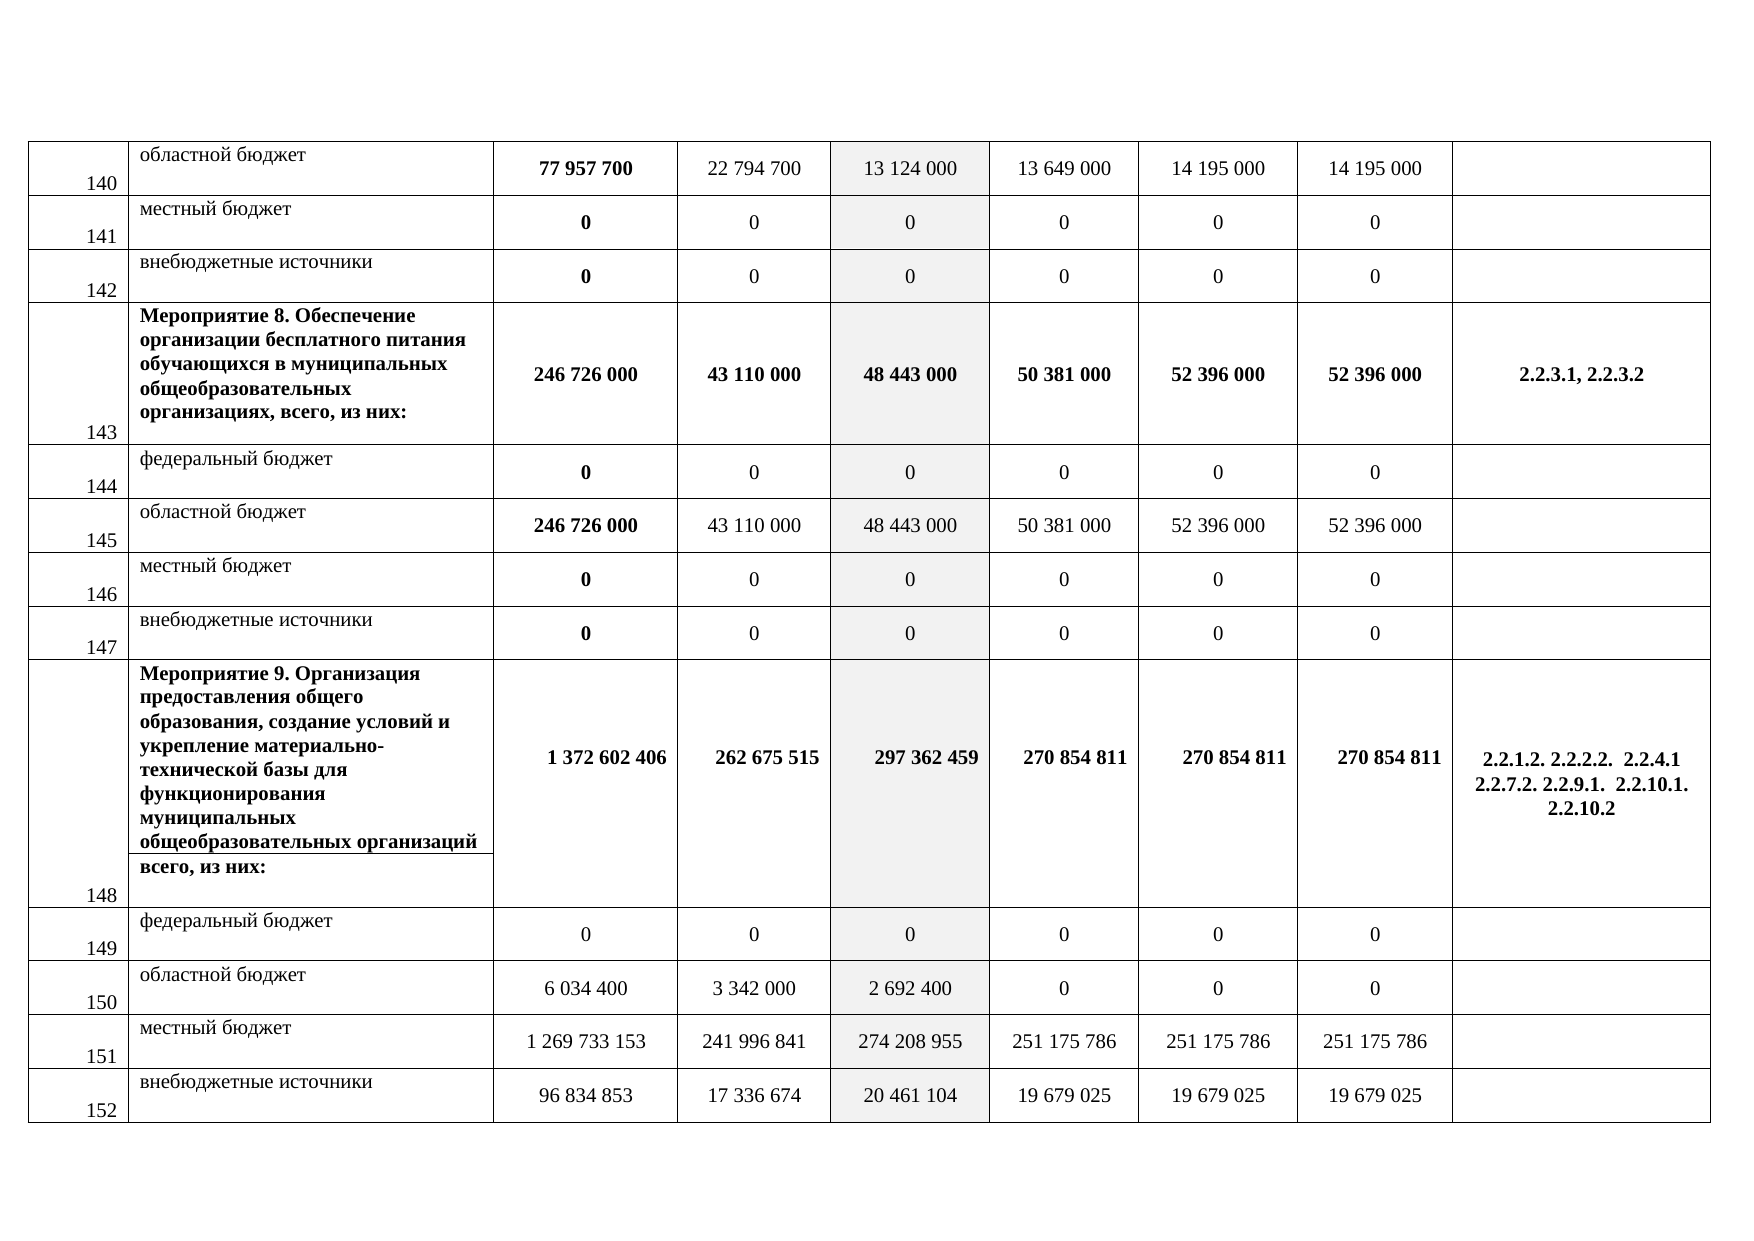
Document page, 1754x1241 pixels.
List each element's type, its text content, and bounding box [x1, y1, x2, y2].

table_cell 19 679 025 [990, 1069, 1138, 1122]
table_cell [1453, 250, 1710, 302]
table_cell [1453, 607, 1710, 659]
table_cell 0 [990, 607, 1138, 659]
table_cell 0 [494, 908, 677, 960]
table_cell 0 [990, 445, 1138, 498]
table_cell 0 [1139, 961, 1297, 1014]
table_cell 0 [1139, 445, 1297, 498]
table_cell [831, 853, 989, 907]
table_cell 52 396 000 [1139, 303, 1297, 444]
table_cell 0 [831, 553, 989, 606]
table_cell 6 034 400 [494, 961, 677, 1014]
table_cell Мероприятие 8. Обеспечение организации бесплатного питания обучающихся в муниципальных общеобразовательных организациях, всего, из них: [129, 303, 493, 444]
table_cell 50 381 000 [990, 303, 1138, 444]
table_cell областной бюджет [129, 499, 493, 552]
table_cell 43 110 000 [678, 499, 830, 552]
table_cell 14 195 000 [1298, 142, 1452, 195]
table_cell 251 175 786 [990, 1015, 1138, 1068]
table_cell 77 957 700 [494, 142, 677, 195]
table_cell 0 [494, 445, 677, 498]
table_cell 246 726 000 [494, 303, 677, 444]
table_cell 251 175 786 [1298, 1015, 1452, 1068]
table_cell 270 854 811 [1298, 660, 1452, 853]
table_cell 0 [1298, 445, 1452, 498]
table_cell 48 443 000 [831, 303, 989, 444]
table_cell 0 [1139, 553, 1297, 606]
table_cell 152 [29, 1069, 128, 1122]
table_cell 0 [494, 553, 677, 606]
table_cell [1453, 1069, 1710, 1122]
table_cell [1453, 499, 1710, 552]
table_cell всего, из них: [129, 854, 493, 907]
table_cell 0 [678, 553, 830, 606]
table_cell 13 649 000 [990, 142, 1138, 195]
table_cell 151 [29, 1015, 128, 1068]
table_cell 142 [29, 250, 128, 302]
table_cell 147 [29, 607, 128, 659]
table_cell 145 [29, 499, 128, 552]
table_cell 22 794 700 [678, 142, 830, 195]
table_cell 0 [678, 445, 830, 498]
table_cell 0 [1139, 196, 1297, 248]
table_cell 0 [678, 196, 830, 248]
table_cell внебюджетные источники [129, 607, 493, 659]
table_cell 150 [29, 961, 128, 1014]
table_cell [1298, 853, 1452, 907]
table_cell федеральный бюджет [129, 908, 493, 960]
table_cell 0 [831, 445, 989, 498]
table_cell 241 996 841 [678, 1015, 830, 1068]
table_cell 270 854 811 [990, 660, 1138, 853]
table_cell 0 [1298, 908, 1452, 960]
table_cell 0 [1139, 908, 1297, 960]
table_cell [990, 853, 1138, 907]
table_cell 0 [494, 250, 677, 302]
table_cell 0 [1298, 250, 1452, 302]
table_cell 0 [831, 250, 989, 302]
table_cell [494, 853, 677, 907]
table_cell 0 [678, 908, 830, 960]
table_cell 2 692 400 [831, 961, 989, 1014]
table_cell 149 [29, 908, 128, 960]
table_cell [1453, 1015, 1710, 1068]
table_cell 0 [1298, 607, 1452, 659]
table_cell 0 [1298, 961, 1452, 1014]
table_cell 14 195 000 [1139, 142, 1297, 195]
table_cell 0 [990, 908, 1138, 960]
table_cell 0 [990, 196, 1138, 248]
table_cell 143 [29, 303, 128, 444]
table_cell [1453, 961, 1710, 1014]
table_cell 1 372 602 406 [494, 660, 677, 853]
table_cell 52 396 000 [1298, 499, 1452, 552]
table_cell 140 [29, 142, 128, 195]
table_cell 43 110 000 [678, 303, 830, 444]
table_cell 0 [831, 908, 989, 960]
table_cell 270 854 811 [1139, 660, 1297, 853]
table_cell местный бюджет [129, 196, 493, 248]
table_cell 0 [678, 250, 830, 302]
table_cell [1139, 853, 1297, 907]
table_cell 50 381 000 [990, 499, 1138, 552]
table_cell 251 175 786 [1139, 1015, 1297, 1068]
table_cell 146 [29, 553, 128, 606]
table_cell 19 679 025 [1298, 1069, 1452, 1122]
table_cell [1453, 445, 1710, 498]
table_cell 0 [990, 250, 1138, 302]
table_cell 96 834 853 [494, 1069, 677, 1122]
table_cell 19 679 025 [1139, 1069, 1297, 1122]
table_cell 262 675 515 [678, 660, 830, 853]
table_cell 144 [29, 445, 128, 498]
table_cell 0 [494, 196, 677, 248]
table_cell 2.2.3.1, 2.2.3.2 [1453, 303, 1710, 444]
table_cell 0 [1139, 607, 1297, 659]
table_cell 148 [29, 660, 128, 907]
table_cell 17 336 674 [678, 1069, 830, 1122]
table_cell 48 443 000 [831, 499, 989, 552]
table_cell 0 [494, 607, 677, 659]
table_cell 141 [29, 196, 128, 248]
table_cell 0 [1298, 196, 1452, 248]
table_cell местный бюджет [129, 1015, 493, 1068]
table_cell [678, 853, 830, 907]
table_cell внебюджетные источники [129, 1069, 493, 1122]
table_cell 246 726 000 [494, 499, 677, 552]
table_cell областной бюджет [129, 142, 493, 195]
table_cell 0 [1139, 250, 1297, 302]
table_cell внебюджетные источники [129, 250, 493, 302]
table_cell [1453, 553, 1710, 606]
table_cell [1453, 142, 1710, 195]
table_cell 297 362 459 [831, 660, 989, 853]
table_cell [1453, 196, 1710, 248]
table_cell 0 [831, 196, 989, 248]
table_cell Мероприятие 9. Организация предоставления общего образования, создание условий и укрепление материально-технической базы для функционирования муниципальных общеобразовательных организаций [129, 660, 493, 853]
table_cell 0 [831, 607, 989, 659]
table_cell 0 [678, 607, 830, 659]
table_cell 1 269 733 153 [494, 1015, 677, 1068]
table_cell 13 124 000 [831, 142, 989, 195]
table_cell 0 [990, 961, 1138, 1014]
table_cell 20 461 104 [831, 1069, 989, 1122]
table_cell 0 [990, 553, 1138, 606]
table_cell 0 [1298, 553, 1452, 606]
table_cell 274 208 955 [831, 1015, 989, 1068]
table_cell федеральный бюджет [129, 445, 493, 498]
table_cell 52 396 000 [1298, 303, 1452, 444]
table_cell [1453, 908, 1710, 960]
table_cell местный бюджет [129, 553, 493, 606]
table_cell 2.2.1.2. 2.2.2.2. 2.2.4.1 2.2.7.2. 2.2.9.1. 2.2.10.1. 2.2.10.2 [1453, 660, 1710, 907]
table_cell областной бюджет [129, 961, 493, 1014]
table_cell 52 396 000 [1139, 499, 1297, 552]
table_cell 3 342 000 [678, 961, 830, 1014]
